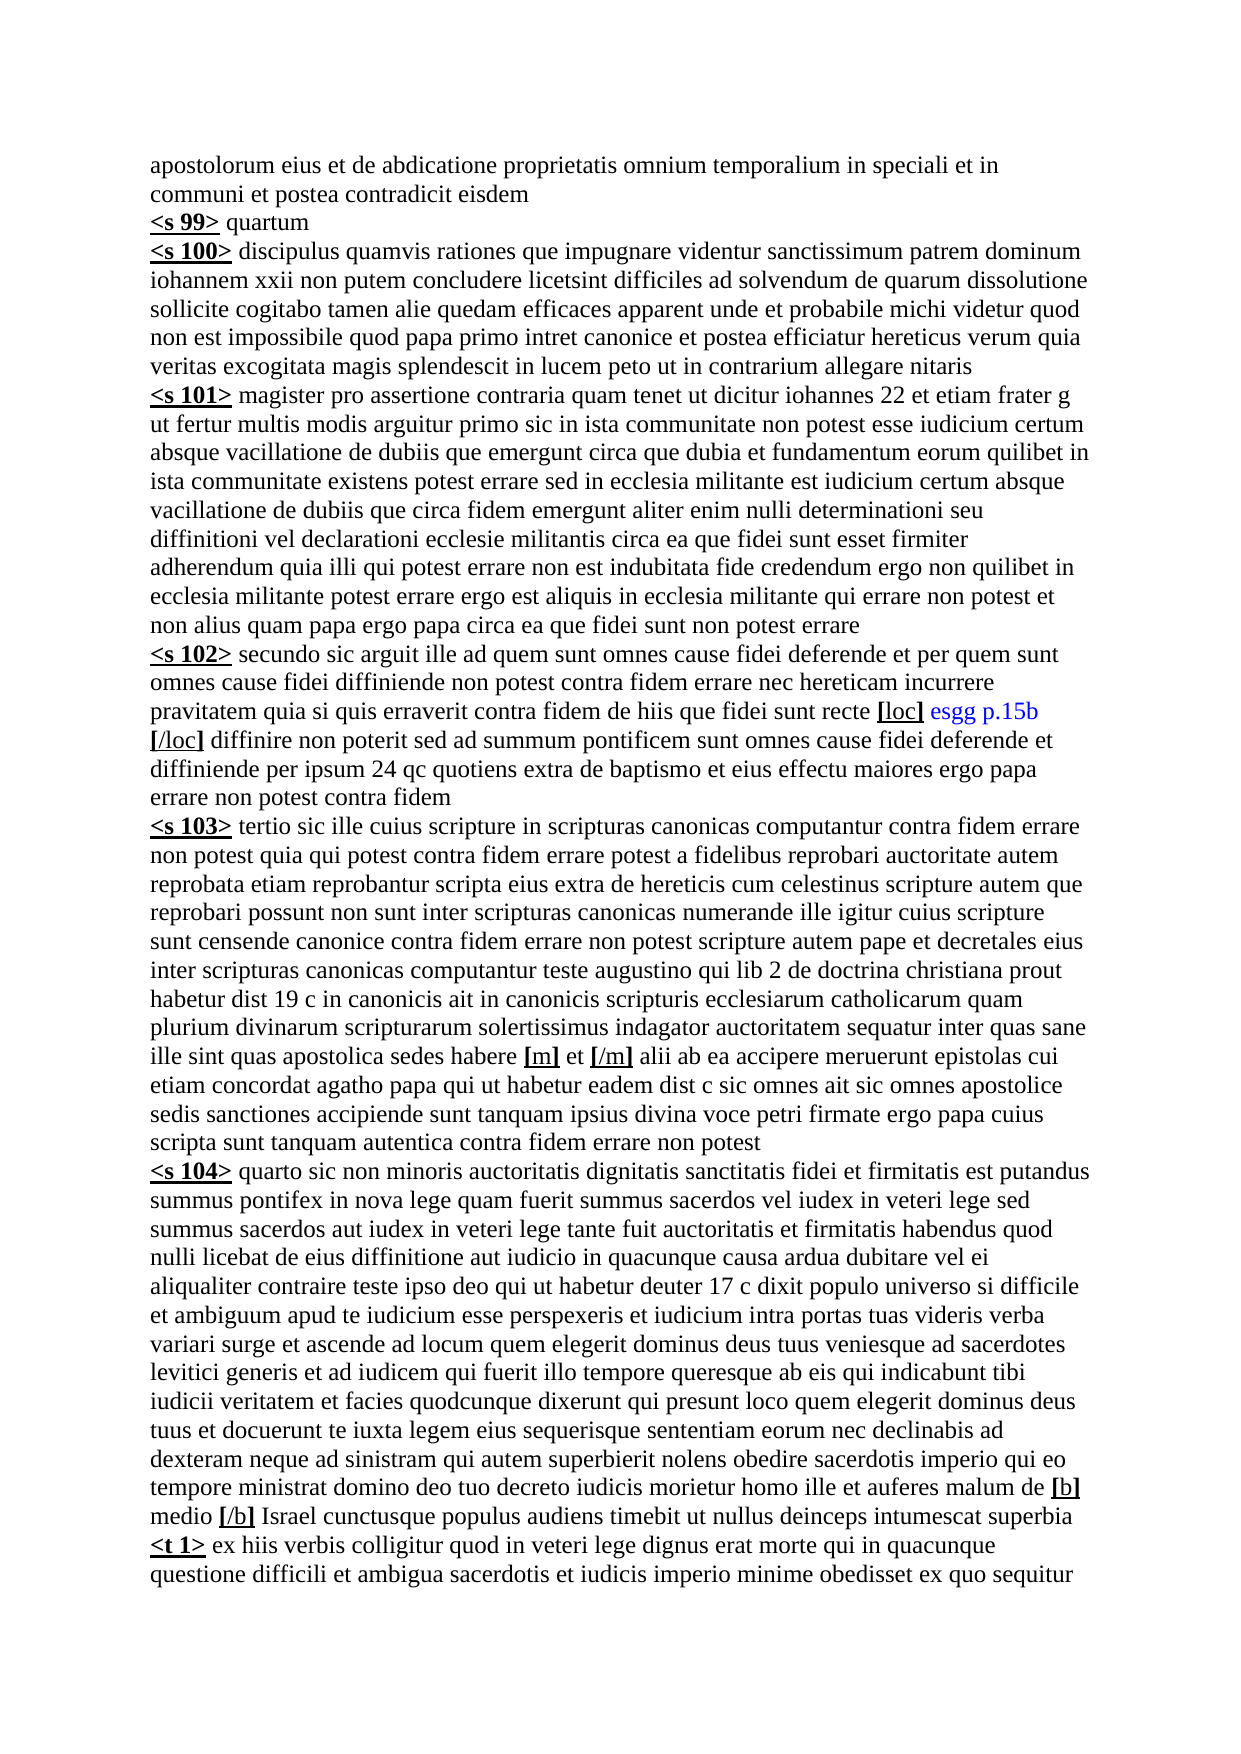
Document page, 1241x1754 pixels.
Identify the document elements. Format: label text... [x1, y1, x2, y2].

text <s 104> quarto sic non minoris auctoritatis dignitatis sanctitatis fidei et firmitatis est putandus summus pontifex in nova lege quam fuerit summus sacerdos vel iudex in veteri lege sed summus sacerdos aut iudex in veteri lege tante fuit auctoritatis et firmitatis habendus quod nulli licebat de eius diffinitione aut iudicio in quacunque causa ardua dubitare vel ei aliqualiter contraire teste ipso deo qui ut habetur deuter 17 c dixit populo universo si difficile et ambiguum apud te iudicium esse perspexeris et iudicium intra portas tuas videris verba variari surge et ascende ad locum quem elegerit dominus deus tuus veniesque ad sacerdotes levitici generis et ad iudicem qui fuerit illo tempore queresque ab eis qui indicabunt tibi iudicii veritatem et facies quodcunque dixerunt qui presunt loco quem elegerit dominus deus tuus et docuerunt te iuxta legem eius sequerisque sententiam eorum nec declinabis ad dexteram neque ad sinistram qui autem superbierit nolens obedire sacerdotis imperio qui eo tempore ministrat domino deo tuo decreto iudicis morietur homo ille et auferes malum de [b] medio [/b] Israel cunctusque populus audiens timebit ut nullus deinceps intumescat superbia [150, 1156, 1090, 1530]
text <s 100> discipulus quamvis rationes que impugnare videntur sanctissimum patrem dominum iohannem xxii non putem concludere licetsint difficiles ad solvendum de quarum dissolutione sollicite cogitabo tamen alie quedam efficaces apparent unde et probabile michi videtur quod non est impossibile quod papa primo intret canonice et postea efficiatur hereticus verum quia veritas excogitata magis splendescit in lucem peto ut in contrarium allegare nitaris [150, 236, 1090, 380]
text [150, 1530, 1090, 1587]
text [150, 150, 1090, 207]
text <s 103> tertio sic ille cuius scripture in scripturas canonicas computantur contra fidem errare non potest quia qui potest contra fidem errare potest a fidelibus reprobari auctoritate autem reprobata etiam reprobantur scripta eius extra de hereticis cum celestinus scripture autem que reprobari possunt non sunt inter scripturas canonicas numerande ille igitur cuius scripture sunt censende canonice contra fidem errare non potest scripture autem pape et decretales eius inter scripturas canonicas computantur teste augustino qui lib 2 de doctrina christiana prout habetur dist 19 c in canonicis ait in canonicis scripturis ecclesiarum catholicarum quam plurium divinarum scripturarum solertissimus indagator auctoritatem sequatur inter quas sane ille sint quas apostolica sedes habere [m] et [/m] alii ab ea accipere meruerunt epistolas cui etiam concordat agatho papa qui ut habetur eadem dist c sic omnes ait sic omnes apostolice sedis sanctiones accipiende sunt tanquam ipsius divina voce petri firmate ergo papa cuius scripta sunt tanquam autentica contra fidem errare non potest [150, 811, 1090, 1156]
text <s 101> magister pro assertione contraria quam tenet ut dicitur iohannes 22 et etiam frater g ut fertur multis modis arguitur primo sic in ista communitate non potest esse iudicium certum absque vacillatione de dubiis que emergunt circa que dubia et fundamentum eorum quilibet in ista communitate existens potest errare sed in ecclesia militante est iudicium certum absque vacillatione de dubiis que circa fidem emergunt aliter enim nulli determinationi seu diffinitioni vel declarationi ecclesie militantis circa ea que fidei sunt esset firmiter adherendum quia illi qui potest errare non est indubitata fide credendum ergo non quilibet in ecclesia militante potest errare ergo est aliquis in ecclesia militante qui errare non potest et non alius quam papa ergo papa circa ea que fidei sunt non potest errare [150, 380, 1090, 639]
text <s 99> quartum [150, 207, 1090, 236]
text <s 102> secundo sic arguit ille ad quem sunt omnes cause fidei deferende et per quem sunt omnes cause fidei diffiniende non potest contra fidem errare nec hereticam incurrere pravitatem quia si quis erraverit contra fidem de hiis que fidei sunt recte [loc] esgg p.15b [/loc] diffinire non poterit sed ad summum pontificem sunt omnes cause fidei deferende et diffiniende per ipsum 24 qc quotiens extra de baptismo et eius effectu maiores ergo papa errare non potest contra fidem [150, 639, 1090, 811]
